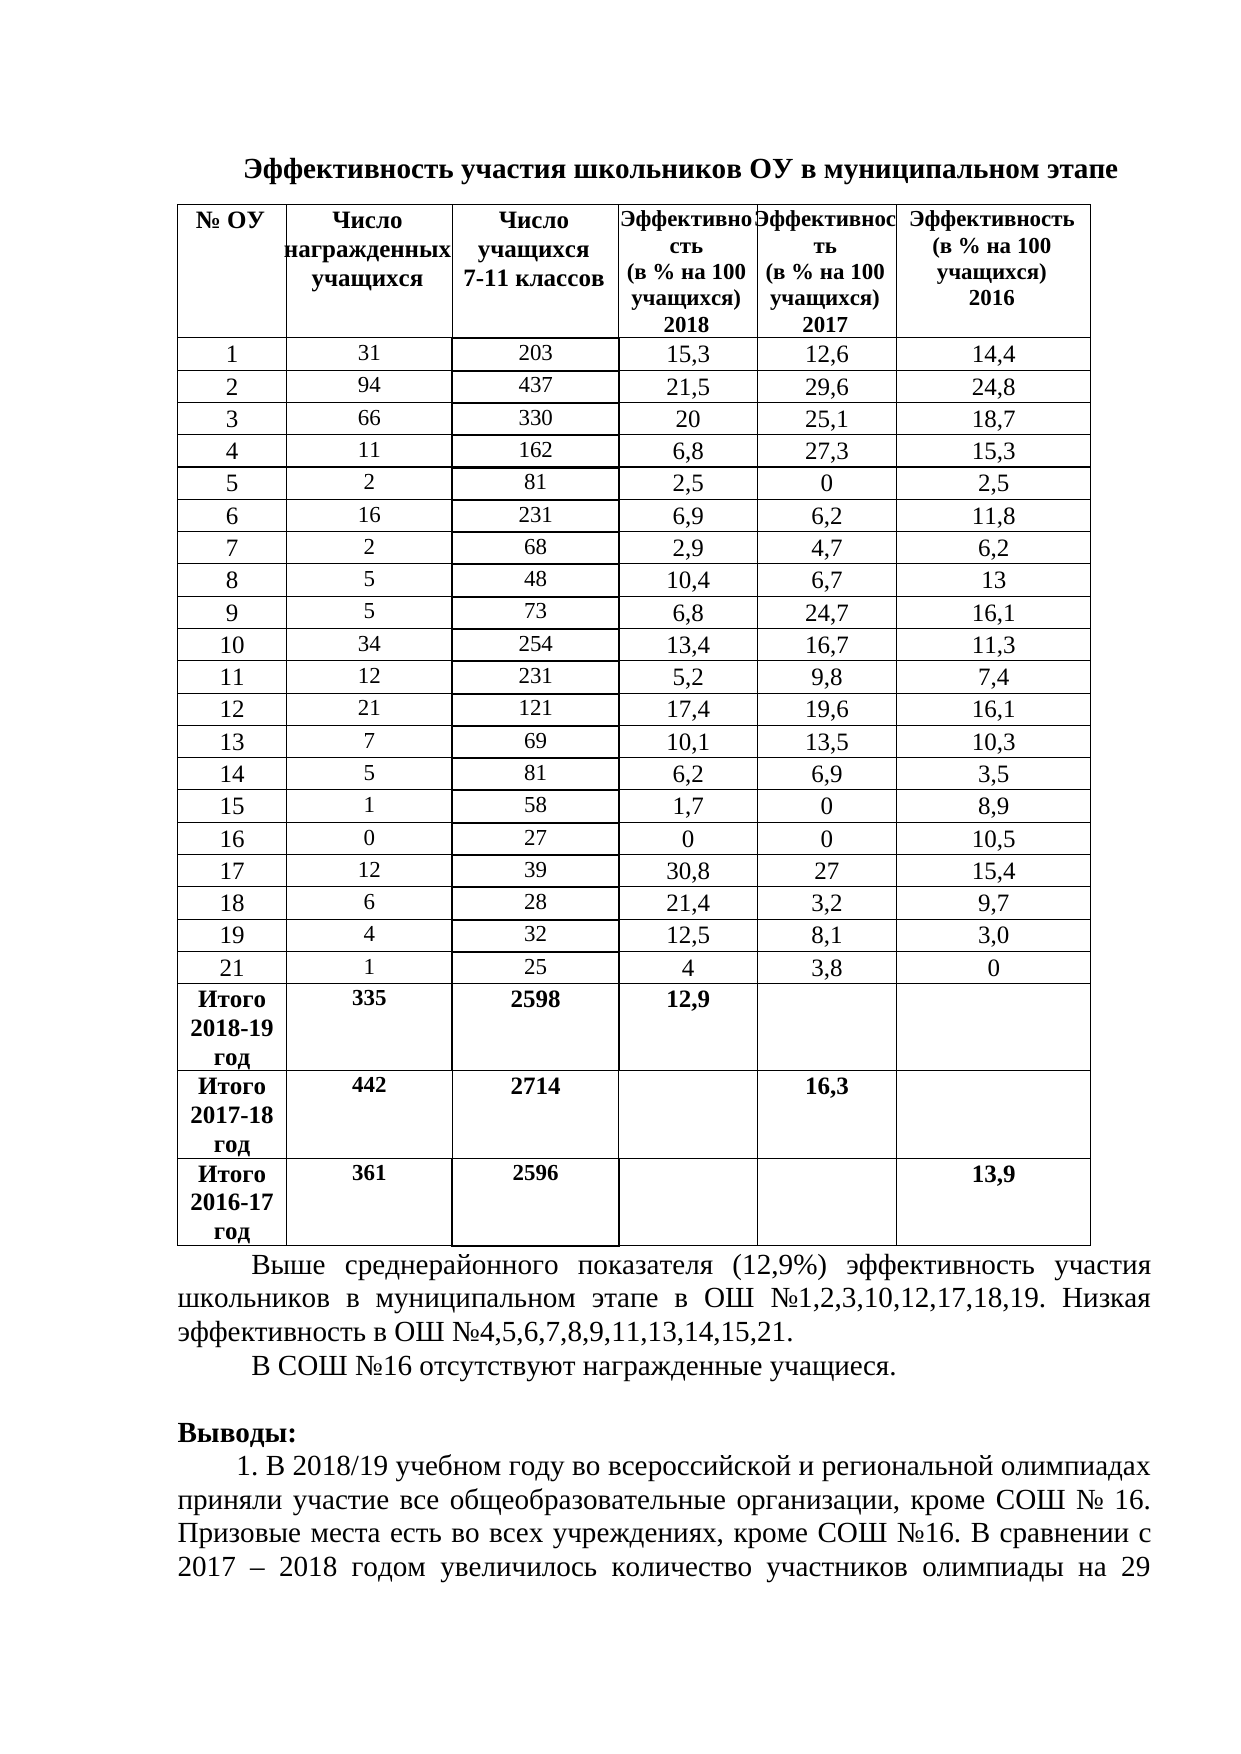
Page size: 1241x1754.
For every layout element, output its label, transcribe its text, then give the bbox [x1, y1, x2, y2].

table_cell 8 [178, 564, 286, 596]
table_cell 1 [178, 338, 286, 369]
table_cell 11 [287, 435, 451, 466]
table_cell 437 [453, 372, 618, 402]
table_cell 21 [178, 952, 286, 983]
table_cell 16 [287, 500, 451, 531]
table_cell 2598 [453, 984, 618, 1070]
table_cell 330 [453, 404, 618, 434]
table_cell 2,5 [897, 468, 1090, 499]
table_cell 4 [287, 920, 451, 951]
table_cell 12,6 [758, 338, 896, 369]
table_cell 14 [178, 758, 286, 789]
table_cell 12 [287, 661, 451, 692]
table_cell 6 [287, 887, 451, 918]
table_cell 12,5 [620, 920, 757, 951]
text Эффективность участия школьников ОУ в муниципальном этапе [177, 152, 1152, 185]
table_cell 16,7 [758, 629, 896, 660]
table_cell 18 [178, 887, 286, 918]
table_cell 15,4 [897, 855, 1090, 886]
table_cell 442 [287, 1071, 452, 1158]
table_cell 10 [178, 629, 286, 660]
table_header Эффективность (в % на 100 учащихся) 2017 [758, 205, 896, 337]
table_cell 39 [453, 856, 618, 886]
table_cell 48 [453, 565, 618, 596]
table_cell 0 [897, 952, 1090, 983]
table_cell Итого 2018-19 год [178, 984, 286, 1070]
table_cell [619, 1071, 757, 1158]
table_cell 6,9 [620, 500, 757, 531]
table_cell 27,3 [758, 435, 896, 466]
table_cell [897, 1071, 1090, 1158]
table_cell 8,9 [897, 790, 1090, 822]
table_cell 21,5 [620, 371, 757, 402]
table_cell 11 [178, 661, 286, 692]
table_cell 66 [287, 403, 451, 434]
table_cell 1 [287, 790, 451, 822]
table_cell 24,7 [758, 597, 896, 628]
table_cell 10,4 [620, 564, 757, 596]
table_cell 5 [287, 758, 451, 789]
text Выше среднерайонного показателя (12,9%) эффективность участия школьников в муниципальном этапе в ОШ №1,2,3,10,12,17,18,19. Низкая эффективность в ОШ №4,5,6,7,8,9,11,13,14,15,21. [177, 1247, 1152, 1348]
table_cell 231 [453, 662, 618, 692]
table_cell 16,3 [758, 1071, 896, 1158]
table_cell 5 [178, 468, 286, 499]
table_cell 69 [453, 727, 618, 757]
table_cell 2 [178, 371, 286, 402]
table_cell 6,8 [620, 597, 757, 628]
table_cell 3,5 [897, 758, 1090, 789]
table_cell 0 [620, 823, 757, 854]
table_cell 3,0 [897, 920, 1090, 951]
table_cell [758, 984, 896, 1070]
table_cell 361 [287, 1159, 451, 1245]
table_cell 6,2 [758, 500, 896, 531]
table_cell 2 [287, 468, 451, 499]
table_cell 15,3 [620, 338, 757, 369]
table_cell 16 [178, 823, 286, 854]
table_cell 20 [620, 403, 757, 434]
table_cell [897, 984, 1090, 1070]
table_cell 81 [453, 469, 618, 499]
table_cell 17,4 [620, 694, 757, 725]
table_cell 5,2 [620, 661, 757, 692]
table_cell 16,1 [897, 597, 1090, 628]
table_cell 10,5 [897, 823, 1090, 854]
table_cell 7,4 [897, 661, 1090, 692]
table_cell 13,5 [758, 726, 896, 757]
table_cell 5 [287, 564, 451, 596]
table_cell 9,7 [897, 887, 1090, 918]
table_cell 30,8 [620, 855, 757, 886]
table_cell 13 [897, 564, 1090, 596]
table_cell 5 [287, 597, 451, 628]
table_header № ОУ [178, 205, 286, 337]
table_cell 335 [287, 984, 451, 1070]
table_cell 0 [758, 790, 896, 822]
table_cell 7 [287, 726, 451, 757]
table_cell 94 [287, 371, 451, 402]
table_cell [620, 1159, 757, 1245]
table_cell 28 [453, 888, 618, 918]
table_cell 1,7 [620, 790, 757, 822]
table_cell 8,1 [758, 920, 896, 951]
table_cell 2,9 [620, 532, 757, 563]
table_cell 25 [453, 953, 618, 983]
table_cell 73 [453, 598, 618, 628]
table_cell 121 [453, 695, 618, 725]
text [177, 1448, 1152, 1582]
table_header Эффективность (в % на 100 учащихся) 2016 [897, 205, 1090, 337]
table_cell 0 [758, 468, 896, 499]
table_cell 31 [287, 338, 451, 369]
table_header Число учащихся 7-11 классов [453, 205, 618, 337]
table_cell 2596 [453, 1159, 618, 1245]
table_cell 58 [453, 791, 618, 822]
table_cell 6,9 [758, 758, 896, 789]
table_cell 4 [620, 952, 757, 983]
table_cell 3,2 [758, 887, 896, 918]
table_cell 25,1 [758, 403, 896, 434]
table_cell 13,4 [620, 629, 757, 660]
table_cell 231 [453, 501, 618, 531]
table_cell 13 [178, 726, 286, 757]
table_cell 0 [287, 823, 451, 854]
table_cell Итого 2016-17 год [178, 1159, 286, 1245]
table_cell 14,4 [897, 338, 1090, 369]
table_cell 27 [453, 824, 618, 854]
table_cell 162 [453, 436, 618, 466]
table_cell 6,2 [620, 758, 757, 789]
table_cell 4,7 [758, 532, 896, 563]
table_cell 12 [287, 855, 451, 886]
table_cell 4 [178, 435, 286, 466]
table_header Число награжденных учащихся [287, 205, 452, 337]
table_cell 24,8 [897, 371, 1090, 402]
table_cell 7 [178, 532, 286, 563]
table_cell 15 [178, 790, 286, 822]
table_cell 2,5 [620, 468, 757, 499]
table_cell 2 [287, 532, 451, 563]
table_cell 16,1 [897, 694, 1090, 725]
table_cell 29,6 [758, 371, 896, 402]
table_cell 15,3 [897, 435, 1090, 466]
table_cell 3,8 [758, 952, 896, 983]
table_cell 12,9 [620, 984, 757, 1070]
table_cell 19,6 [758, 694, 896, 725]
table_cell 13,9 [897, 1159, 1090, 1245]
table_cell 10,3 [897, 726, 1090, 757]
table_cell 81 [453, 759, 618, 789]
table_cell 9,8 [758, 661, 896, 692]
table_cell 2714 [453, 1071, 618, 1158]
table_cell 6 [178, 500, 286, 531]
table_cell 34 [287, 629, 451, 660]
table_cell 17 [178, 855, 286, 886]
text Выводы: [177, 1415, 1152, 1448]
table_header Эффективность (в % на 100 учащихся) 2018 [619, 205, 757, 337]
table_cell 21 [287, 694, 451, 725]
text В СОШ №16 отсутствуют награжденные учащиеся. [177, 1348, 1152, 1381]
table_cell 12 [178, 694, 286, 725]
table_cell [758, 1159, 896, 1245]
table_cell 203 [453, 339, 618, 369]
table_cell 27 [758, 855, 896, 886]
table_cell 19 [178, 920, 286, 951]
table_cell 6,2 [897, 532, 1090, 563]
table_cell Итого 2017-18 год [178, 1071, 286, 1158]
table_cell 0 [758, 823, 896, 854]
table_cell 9 [178, 597, 286, 628]
table_cell 6,8 [620, 435, 757, 466]
table_cell 6,7 [758, 564, 896, 596]
table_cell 3 [178, 403, 286, 434]
table_cell 10,1 [620, 726, 757, 757]
table_cell 21,4 [620, 887, 757, 918]
table_cell 18,7 [897, 403, 1090, 434]
table_cell 11,3 [897, 629, 1090, 660]
table_cell 1 [287, 952, 451, 983]
table_cell 68 [453, 533, 618, 563]
table_cell 254 [453, 630, 618, 660]
table_cell 11,8 [897, 500, 1090, 531]
table_cell 32 [453, 921, 618, 951]
